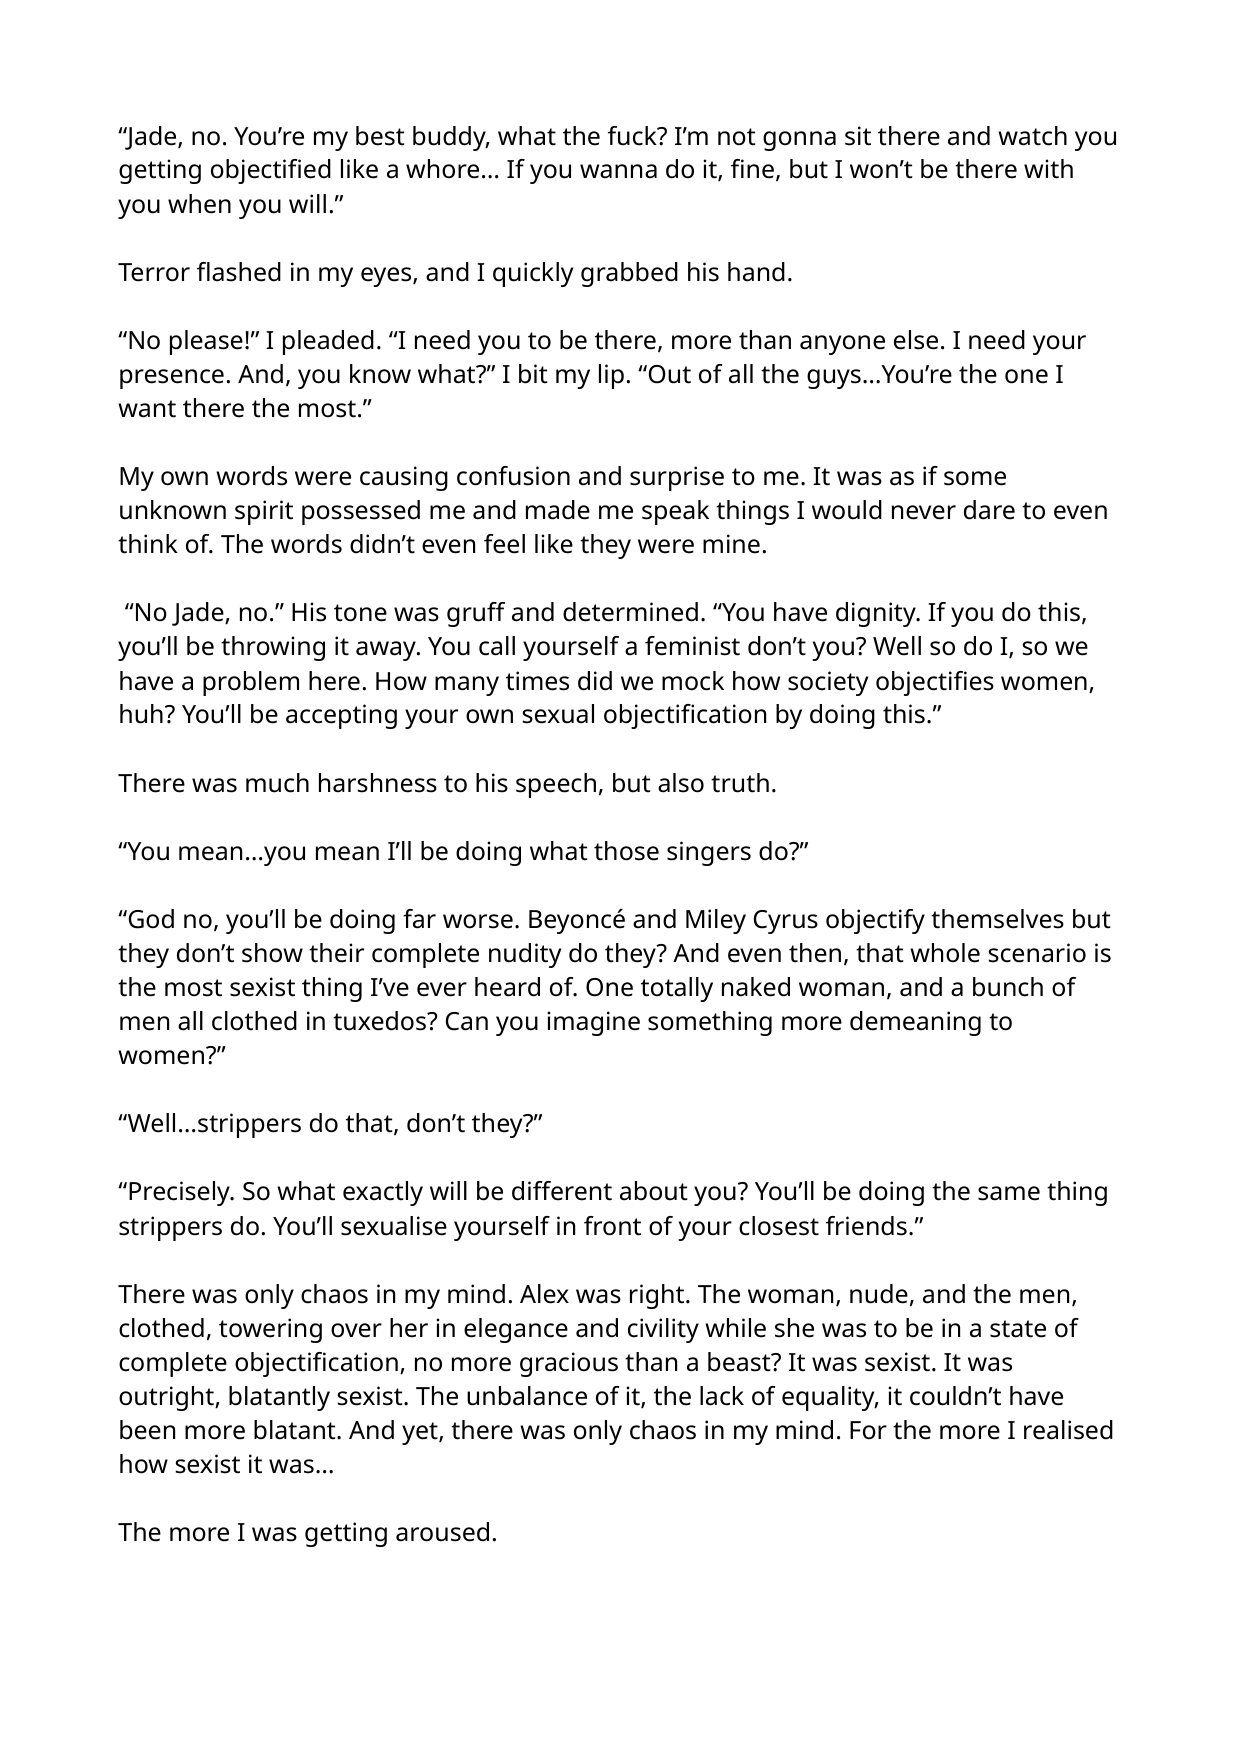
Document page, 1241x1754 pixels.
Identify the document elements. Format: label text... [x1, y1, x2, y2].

text Terror flashed in my eyes, and I quickly grabbed his hand. [118, 254, 1122, 288]
text “You mean…you mean I’ll be doing what those singers do?” [118, 833, 1122, 867]
text “God no, you’ll be doing far worse. Beyoncé and Miley Cyrus objectify themselves but they don’t show their complete nudity do they? And even then, that whole scenario is the most sexist thing I’ve ever heard of. One totally naked woman, and a bunch of men all clothed in tuxedos? Can you imagine something more demeaning to women?” [118, 902, 1122, 1072]
text The more I was getting aroused. [118, 1515, 1122, 1549]
text My own words were causing confusion and surprise to me. It was as if some unknown spirit possessed me and made me speak things I would never dare to even think of. The words didn’t even feel like they were mine. [118, 459, 1122, 561]
text “No please!” I pleaded. “I need you to be there, more than anyone else. I need your presence. And, you know what?” I bit my lip. “Out of all the guys…You’re the one I want there the most.” [118, 322, 1122, 425]
text “Well…strippers do that, don’t they?” [118, 1106, 1122, 1140]
text There was only chaos in my mind. Alex was right. The woman, nude, and the men, clothed, towering over her in elegance and civility while she was to be in a state of complete objectification, no more gracious than a beast? It was sexist. It was outright, blatantly sexist. The unbalance of it, the lack of equality, it couldn’t have been more blatant. And yet, there was only chaos in my mind. For the more I realised how sexist it was… [118, 1276, 1122, 1481]
text “Precisely. So what exactly will be different about you? You’ll be doing the same thing strippers do. You’ll sexualise yourself in front of your closest friends.” [118, 1174, 1122, 1242]
text “Jade, no. You’re my best buddy, what the fuck? I’m not gonna sit there and watch you getting objectified like a whore… If you wanna do it, fine, but I won’t be there with you when you will.” [118, 118, 1122, 220]
text “No Jade, no.” His tone was gruff and determined. “You have dignity. If you do this, you’ll be throwing it away. You call yourself a feminist don’t you? Well so do I, so we have a problem here. How many times did we mock how society objectifies women, huh? You’ll be accepting your own sexual objectification by doing this.” [118, 595, 1122, 731]
text There was much harshness to his speech, but also truth. [118, 765, 1122, 799]
